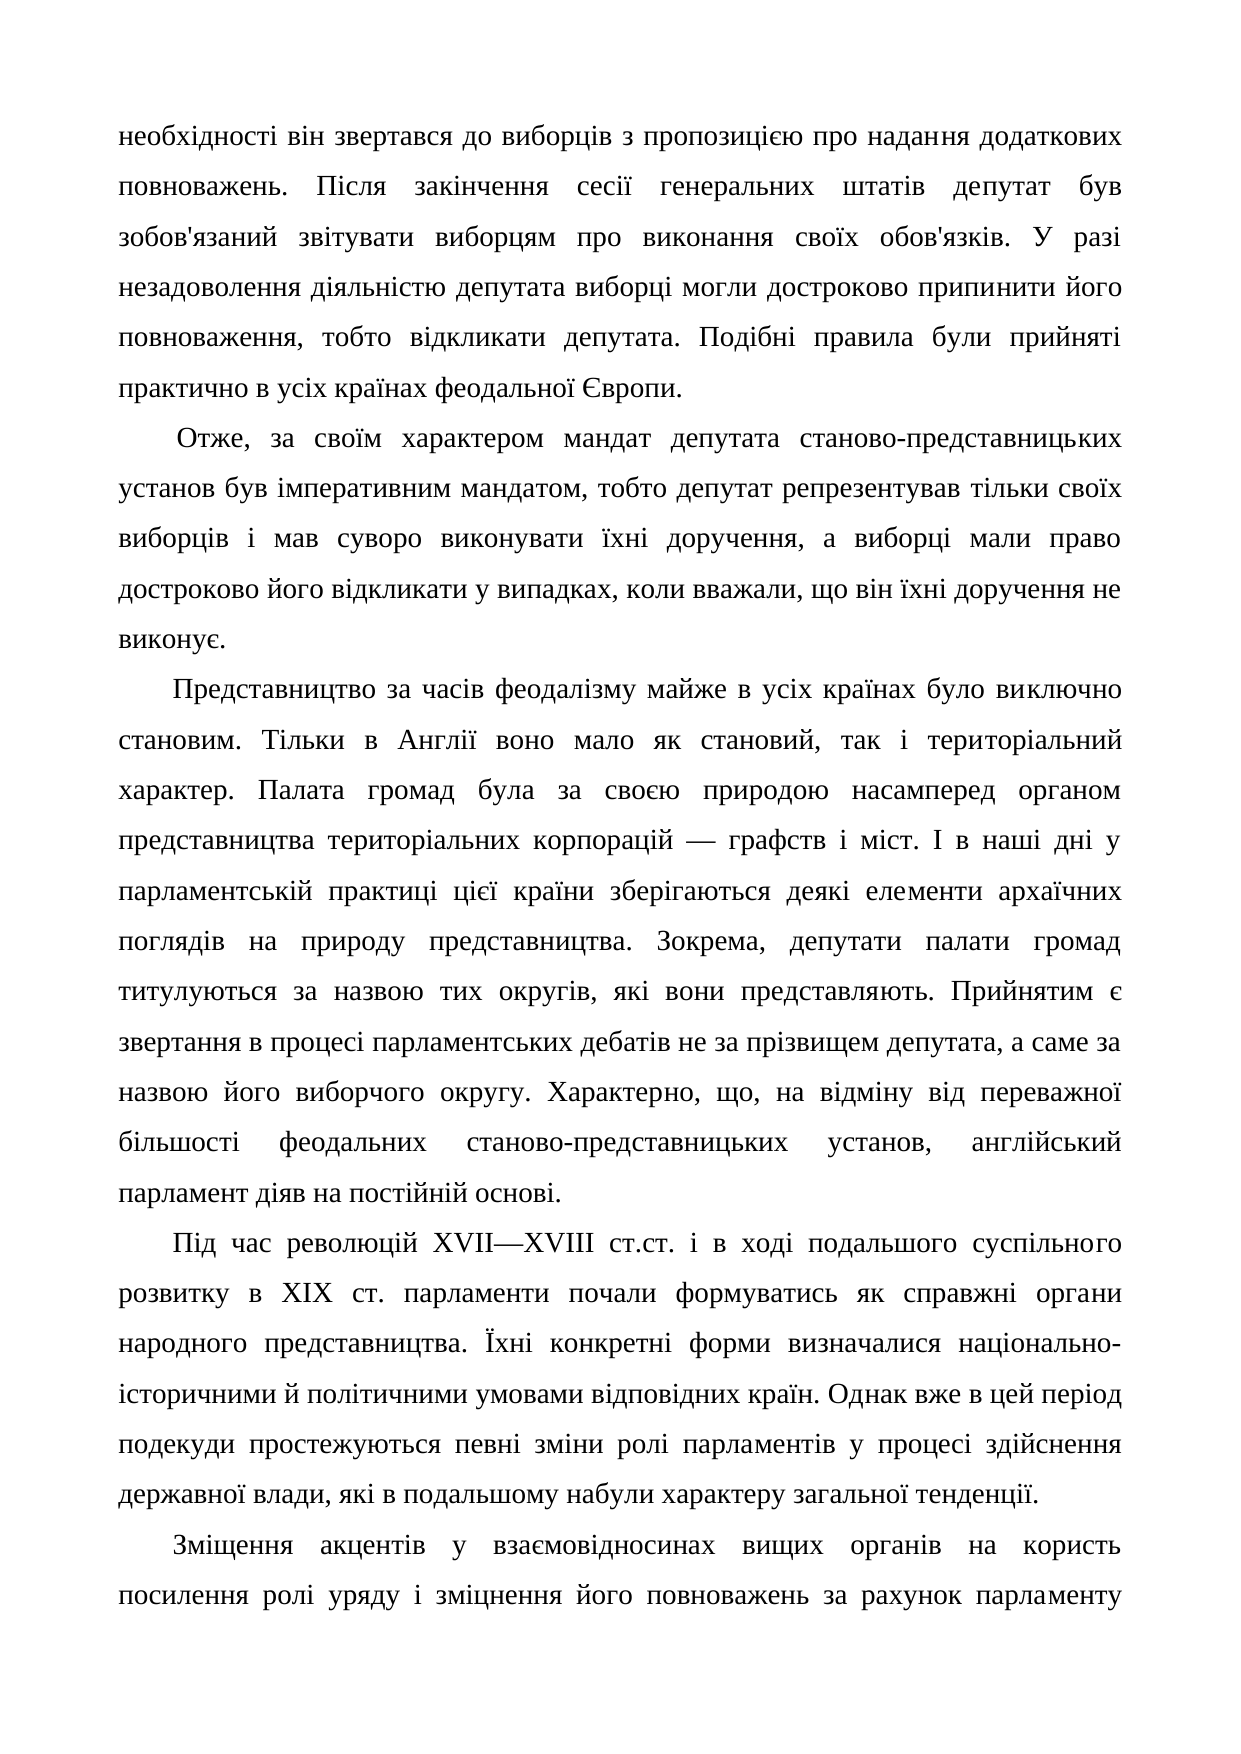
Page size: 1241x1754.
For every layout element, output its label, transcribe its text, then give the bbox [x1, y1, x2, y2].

text Представництво за часів феодалізму майже в усіх країнах було виключно становим. Тільки в Англії воно мало як становий, так і територіальний характер. Палата громад була за своєю природою насамперед органом представництва територіальних корпорацій — графств і міст. І в наші дні у парламентській практиці цієї країни зберігаються деякі елементи архаїчних поглядів на природу представництва. Зокрема, депутати палати громад титулуються за назвою тих округів, які вони представляють. Прийнятим є звертання в процесі парламентських дебатів не за прізвищем депутата, а саме за назвою його виборчого округу. Характерно, що, на відміну від переважної більшості феодальних станово-представницьких установ, англійський парламент діяв на постійній основі. [118, 672, 1122, 1208]
text Під час революцій XVII—XVIII ст.ст. і в ході подальшого суспільного розвитку в XIX ст. парламенти почали формуватись як справжні органи народного представництва. Їхні конкретні форми визначалися національно-історичними й політичними умовами відповідних країн. Однак вже в цей період подекуди простежуються певні зміни ролі парламентів у процесі здійснення державної влади, які в подальшому набули характеру загальної тенденції. [118, 1225, 1122, 1510]
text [118, 118, 1122, 403]
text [118, 1527, 1122, 1611]
text Отже, за своїм характером мандат депутата станово-представницьких установ був імперативним мандатом, тобто депутат репрезентував тільки своїх виборців і мав суворо виконувати їхні доручення, а виборці мали право достроково його відкликати у випадках, коли вважали, що він їхні доручення не виконує. [118, 420, 1122, 655]
